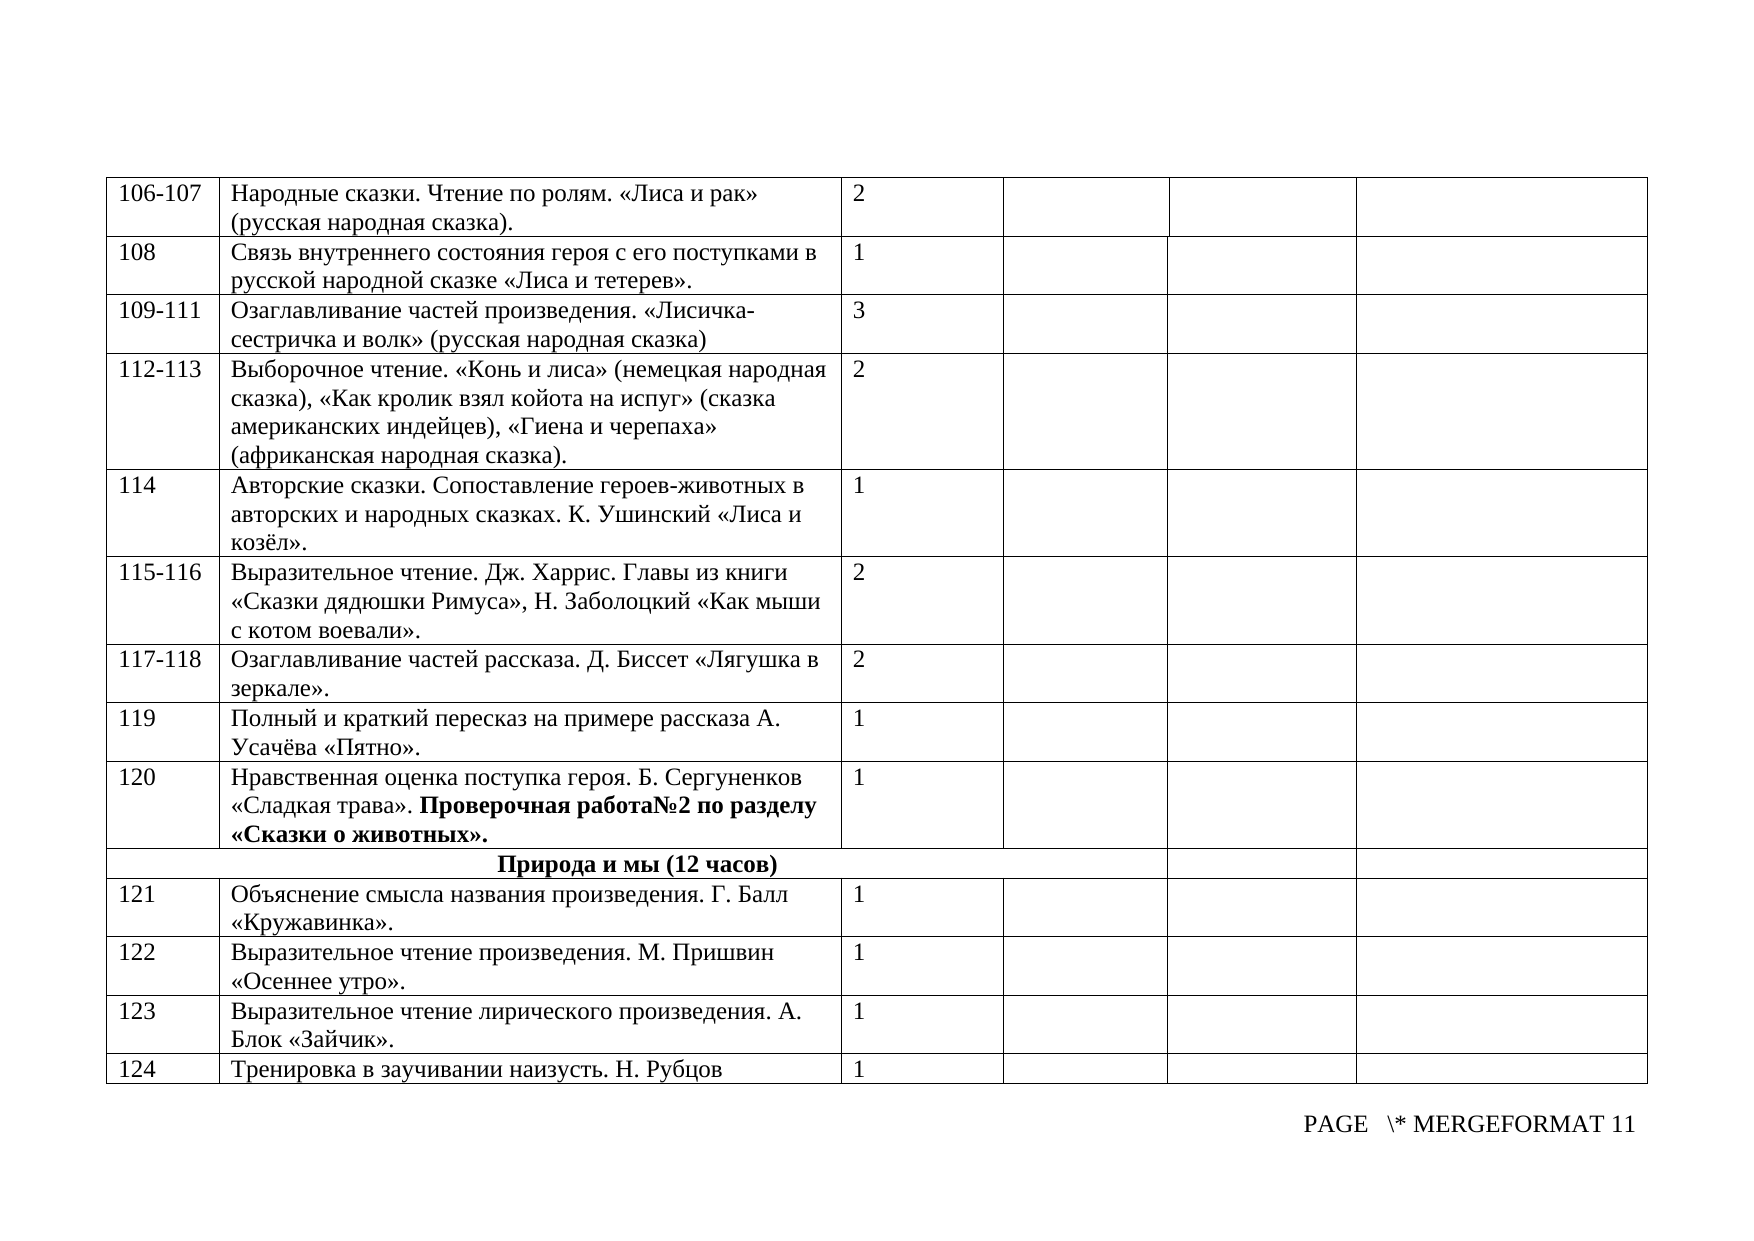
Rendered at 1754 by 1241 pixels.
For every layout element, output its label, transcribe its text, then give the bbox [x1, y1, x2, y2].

table_cell [1004, 645, 1167, 702]
table_cell 117-118 [107, 645, 219, 702]
table_cell [1168, 762, 1356, 848]
table_cell [1004, 354, 1167, 469]
table_cell 1 [842, 937, 1003, 995]
table_cell Связь внутреннего состояния героя с его поступками в русской народной сказке «Лиса и тетерев». [220, 237, 841, 294]
table_cell [1357, 762, 1647, 848]
table_cell [1168, 470, 1356, 556]
table_cell [1357, 237, 1647, 294]
table_cell [1168, 557, 1356, 643]
table_cell [1004, 879, 1167, 936]
table_cell [1357, 849, 1647, 878]
table_cell 114 [107, 470, 219, 556]
table_cell Выразительное чтение. Дж. Харрис. Главы из книги «Сказки дядюшки Римуса», Н. Заболоцкий «Как мыши с котом воевали». [220, 557, 841, 643]
table_cell Авторские сказки. Сопоставление героев-животных в авторских и народных сказках. К. Ушинский «Лиса и козёл». [220, 470, 841, 556]
table_cell 2 [842, 557, 1003, 643]
table_cell [1168, 849, 1356, 878]
table_cell [1168, 996, 1356, 1053]
table_cell 1 [842, 703, 1003, 761]
table_cell [1357, 295, 1647, 353]
table_cell Выборочное чтение. «Конь и лиса» (немецкая народная сказка), «Как кролик взял койота на испуг» (сказка американских индейцев), «Гиена и черепаха» (африканская народная сказка). [220, 354, 841, 469]
table_cell [1168, 703, 1356, 761]
table_cell 3 [842, 295, 1003, 353]
table_cell 120 [107, 762, 219, 848]
table_cell [1168, 645, 1356, 702]
table_cell [1357, 703, 1647, 761]
table_cell 2 [842, 354, 1003, 469]
table_cell [1004, 178, 1169, 236]
table_cell [1357, 178, 1647, 236]
table_cell Озаглавливание частей рассказа. Д. Биссет «Лягушка в зеркале». [220, 645, 841, 702]
table_cell 108 [107, 237, 219, 294]
table_cell Нравственная оценка поступка героя. Б. Сергуненков «Сладкая трава». Проверочная работа№2 по разделу «Сказки о животных». [220, 762, 841, 848]
table_cell [1170, 178, 1356, 236]
table_cell Выразительное чтение произведения. М. Пришвин «Осеннее утро». [220, 937, 841, 995]
table_cell 1 [842, 996, 1003, 1053]
table_cell [1357, 937, 1647, 995]
table_cell 115-116 [107, 557, 219, 643]
table_cell [1168, 295, 1356, 353]
table_cell [1168, 879, 1356, 936]
table_cell [1004, 557, 1167, 643]
table_cell 2 [842, 645, 1003, 702]
table_cell Озаглавливание частей произведения. «Лисичка-сестричка и волк» (русская народная сказка) [220, 295, 841, 353]
table_cell 112-113 [107, 354, 219, 469]
table_cell 119 [107, 703, 219, 761]
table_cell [220, 1054, 841, 1083]
table_cell [1357, 1054, 1647, 1083]
table_cell 124 [107, 1054, 219, 1083]
table_cell [1004, 295, 1167, 353]
table_cell 122 [107, 937, 219, 995]
table_cell [1357, 354, 1647, 469]
table_cell Народные сказки. Чтение по ролям. «Лиса и рак» (русская народная сказка). [220, 178, 841, 236]
table_cell [1168, 937, 1356, 995]
table_cell [1004, 762, 1167, 848]
table_cell [1357, 557, 1647, 643]
table_cell [1168, 1054, 1356, 1083]
table_cell Полный и краткий пересказ на примере рассказа А. Усачёва «Пятно». [220, 703, 841, 761]
table_cell 1 [842, 237, 1003, 294]
table_cell 2 [842, 178, 1003, 236]
table_cell [1168, 237, 1356, 294]
table_cell [1357, 645, 1647, 702]
table_cell [1357, 470, 1647, 556]
table_cell Выразительное чтение лирического произведения. А. Блок «Зайчик». [220, 996, 841, 1053]
table_cell [1168, 354, 1356, 469]
table_cell 1 [842, 879, 1003, 936]
table_cell 1 [842, 762, 1003, 848]
table_cell 1 [842, 470, 1003, 556]
table_cell 121 [107, 879, 219, 936]
table_cell 109-111 [107, 295, 219, 353]
table_cell [1004, 996, 1167, 1053]
table_cell Объяснение смысла названия произведения. Г. Балл «Кружавинка». [220, 879, 841, 936]
table_cell [1357, 996, 1647, 1053]
table_cell [1004, 470, 1167, 556]
table_cell 123 [107, 996, 219, 1053]
table_cell [1004, 1054, 1167, 1083]
table_cell [1004, 237, 1167, 294]
table_cell 106-107 [107, 178, 219, 236]
table_cell [1357, 879, 1647, 936]
table_cell [1004, 703, 1167, 761]
table_cell [1004, 937, 1167, 995]
table_cell Природа и мы (12 часов) [107, 849, 1167, 878]
table_cell 1 [842, 1054, 1003, 1083]
